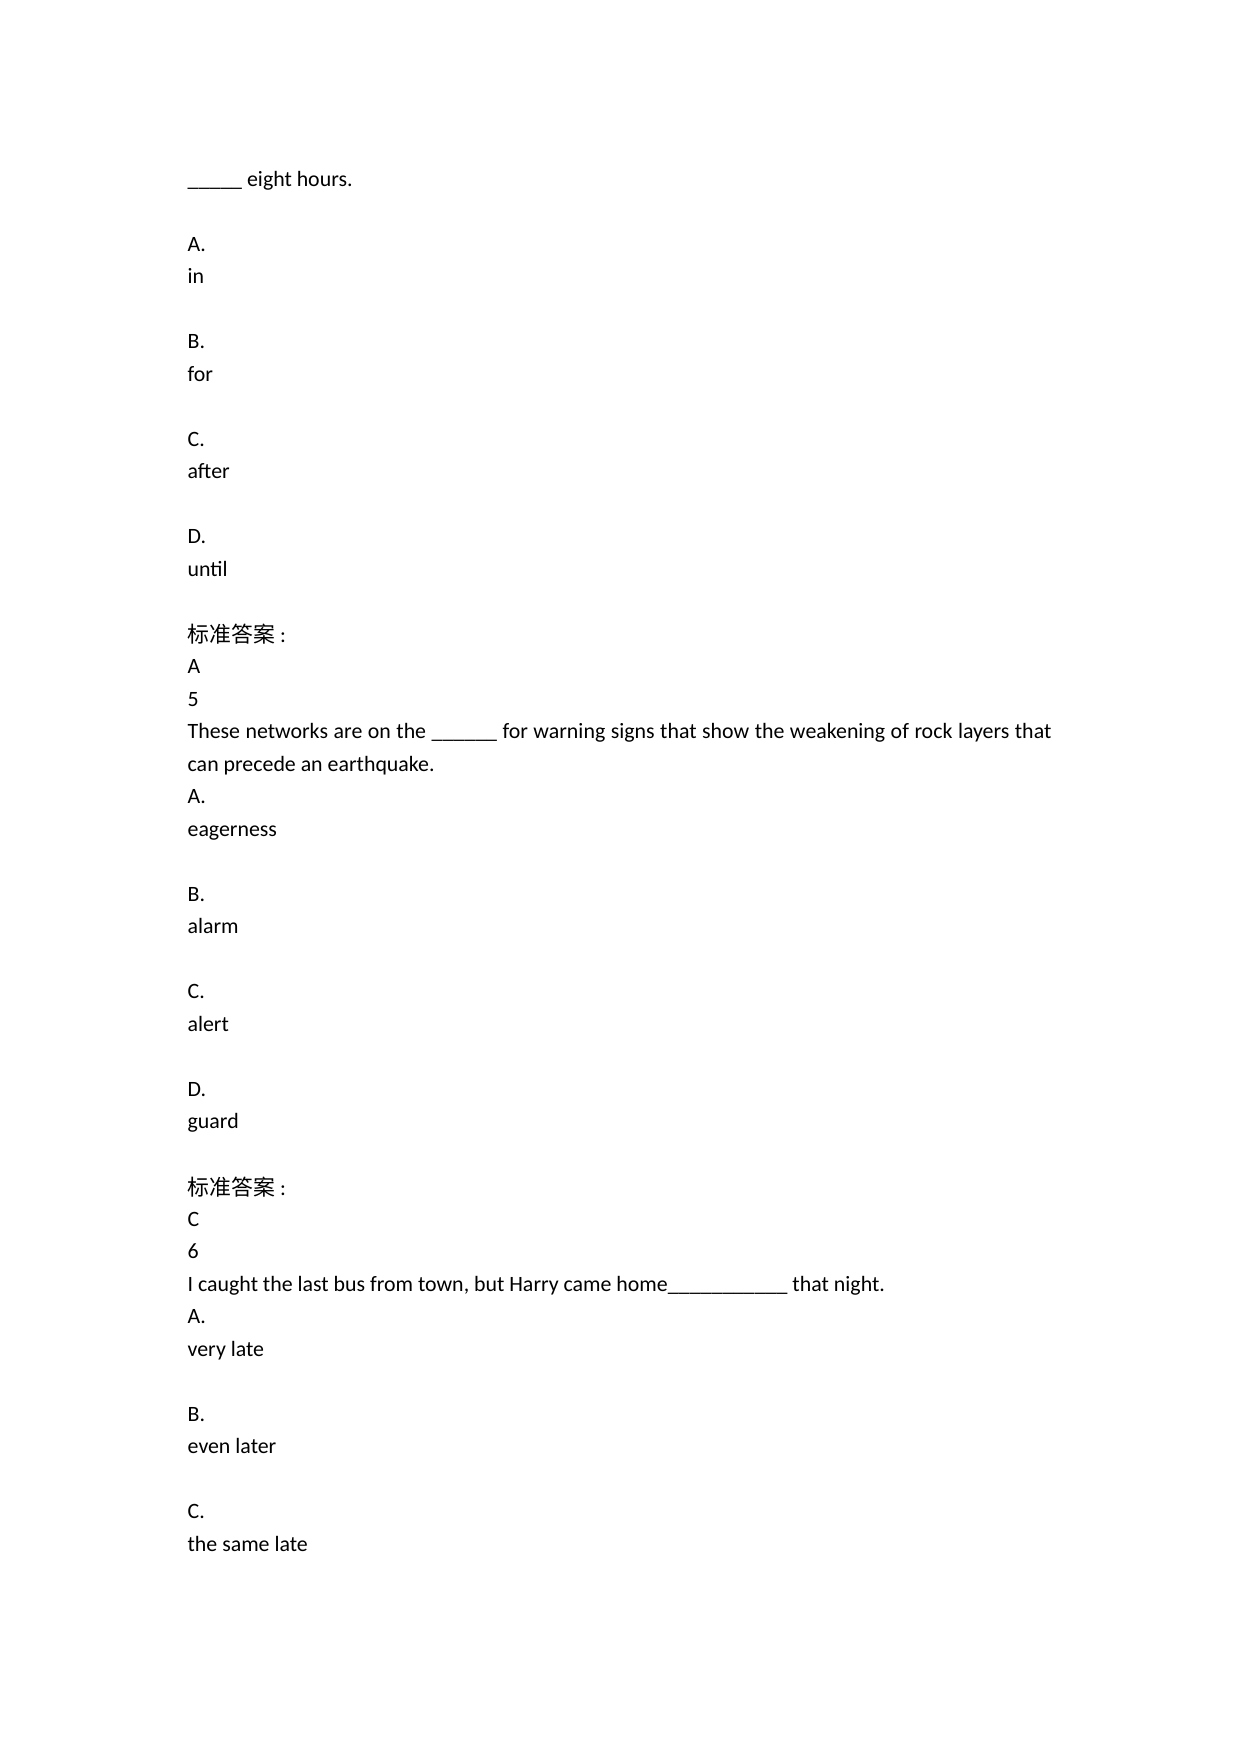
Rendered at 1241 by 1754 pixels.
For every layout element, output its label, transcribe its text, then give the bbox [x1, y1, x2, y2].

text very late [187, 1332, 1053, 1364]
text 5 [187, 682, 1053, 714]
text alert [187, 1007, 1053, 1039]
text eagerness [187, 812, 1053, 844]
text alarm [187, 909, 1053, 942]
text guard [187, 1104, 1053, 1137]
text after [187, 454, 1053, 487]
text A. [187, 1299, 1053, 1332]
text B. [187, 324, 1053, 357]
text C [187, 1202, 1053, 1234]
text in [187, 259, 1053, 292]
text 6 [187, 1234, 1053, 1267]
text B. [187, 1397, 1053, 1429]
text C. [187, 974, 1053, 1007]
text for [187, 357, 1053, 389]
text even later [187, 1429, 1053, 1462]
text the same late [187, 1527, 1053, 1559]
text until [187, 552, 1053, 584]
text These networks are on the ______ for warning signs that show the weakening of rock layers that can precede an earthquake. [187, 714, 1053, 779]
text D. [187, 519, 1053, 552]
text B. [187, 877, 1053, 909]
text C. [187, 1494, 1053, 1527]
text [187, 162, 1053, 194]
text A. [187, 779, 1053, 812]
text I caught the last bus from town, but Harry came home___________ that night. [187, 1267, 1053, 1299]
text D. [187, 1072, 1053, 1104]
text A. [187, 227, 1053, 259]
text 标准答案 : [187, 1169, 1053, 1202]
text A [187, 649, 1053, 682]
text C. [187, 422, 1053, 454]
text 标准答案 : [187, 617, 1053, 649]
